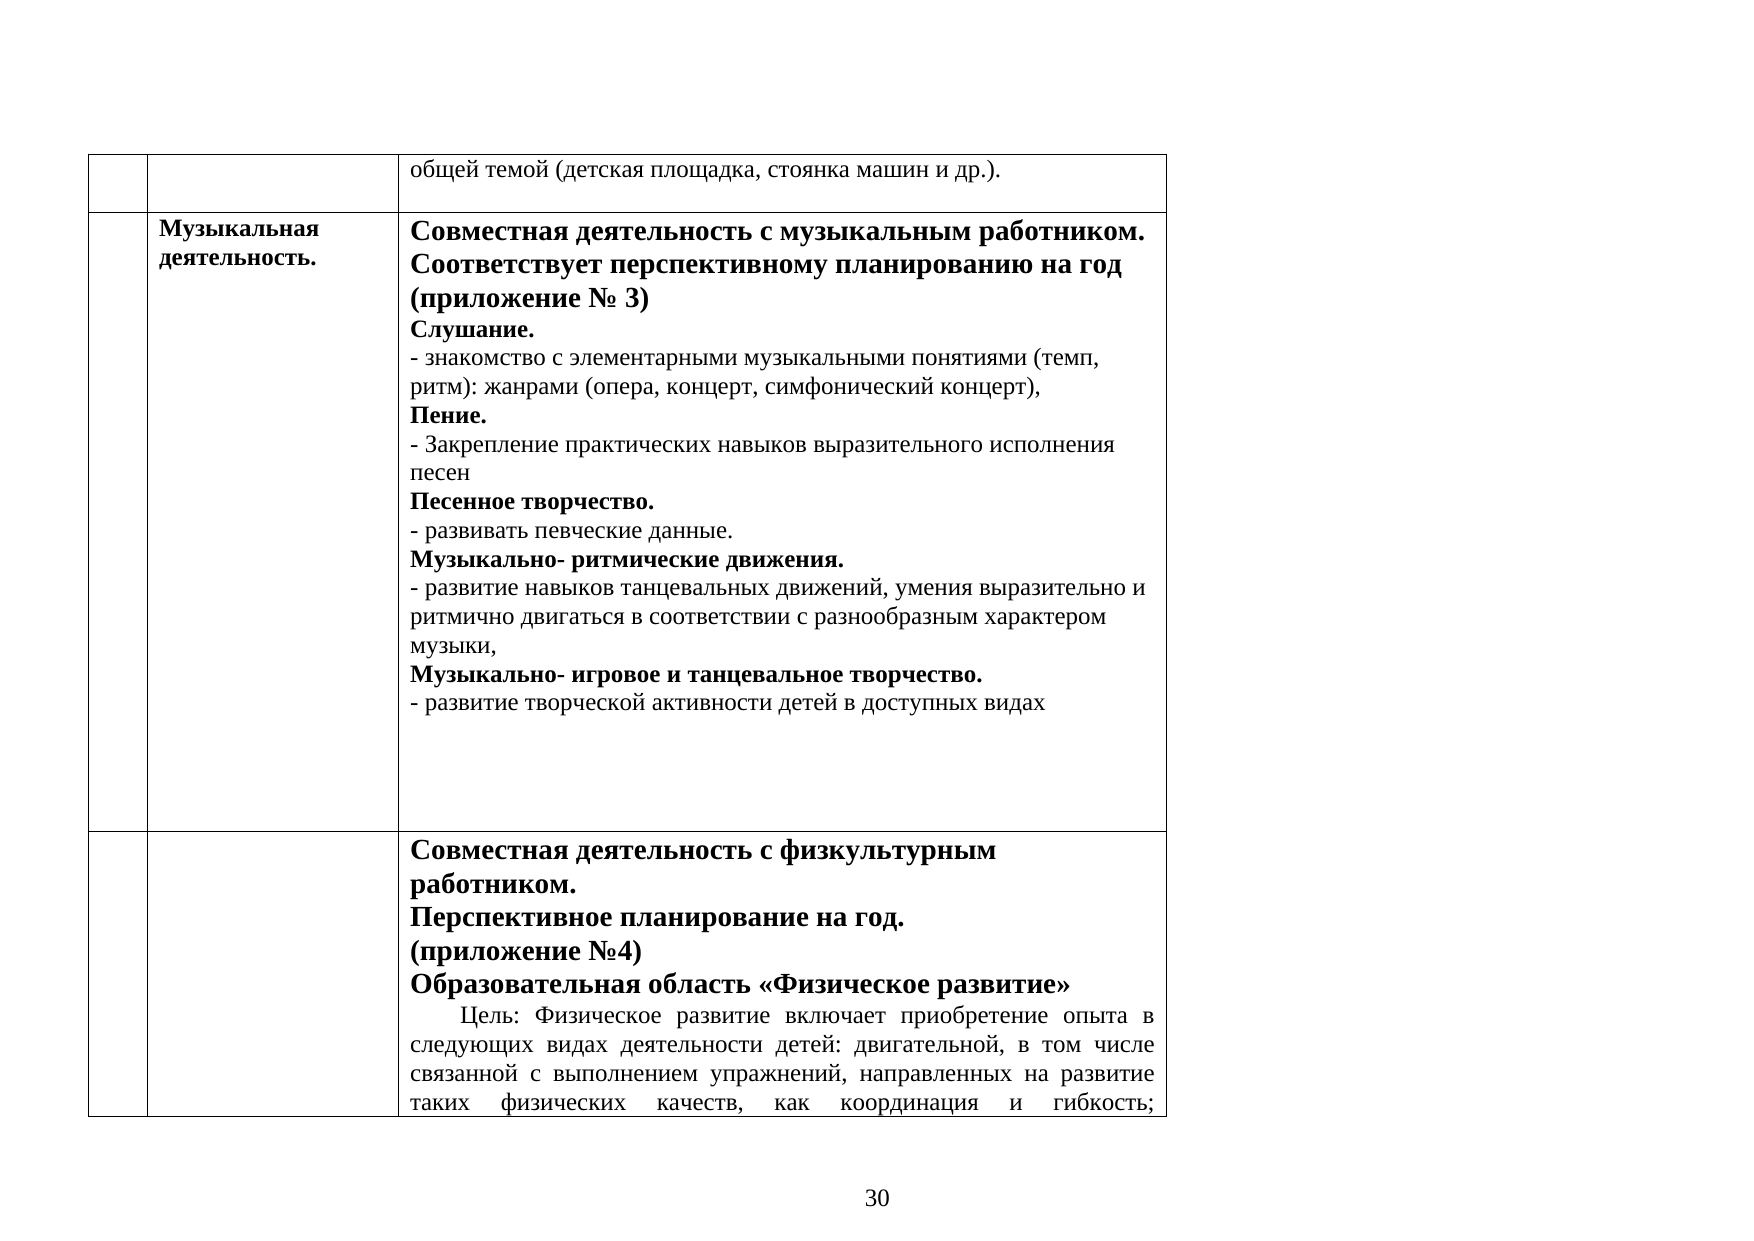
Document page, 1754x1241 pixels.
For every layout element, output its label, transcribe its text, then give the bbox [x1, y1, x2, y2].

table_cell [89, 213, 147, 831]
table_cell Совместная деятельность с музыкальным работником. Соответствует перспективному планированию на год (приложение № 3) Слушание. - знакомство с элементарными музыкальными понятиями (темп, ритм): жанрами (опера, концерт, симфонический концерт), Пение. - Закрепление практических навыков выразительного исполнения песен Песенное творчество. - развивать певческие данные. Музыкально- ритмические движения. - развитие навыков танцевальных движений, умения выразительно и ритмично двигаться в соответствии с разнообразным характером музыки, Музыкально- игровое и танцевальное творчество. - развитие творческой активности детей в доступных видах [399, 213, 1166, 831]
table_cell [89, 832, 147, 1116]
table_cell [148, 832, 398, 1116]
table_cell Музыкальная деятельность. [148, 213, 398, 831]
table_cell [148, 155, 398, 212]
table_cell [399, 155, 1166, 212]
table_cell [89, 155, 147, 212]
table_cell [399, 832, 1166, 1116]
